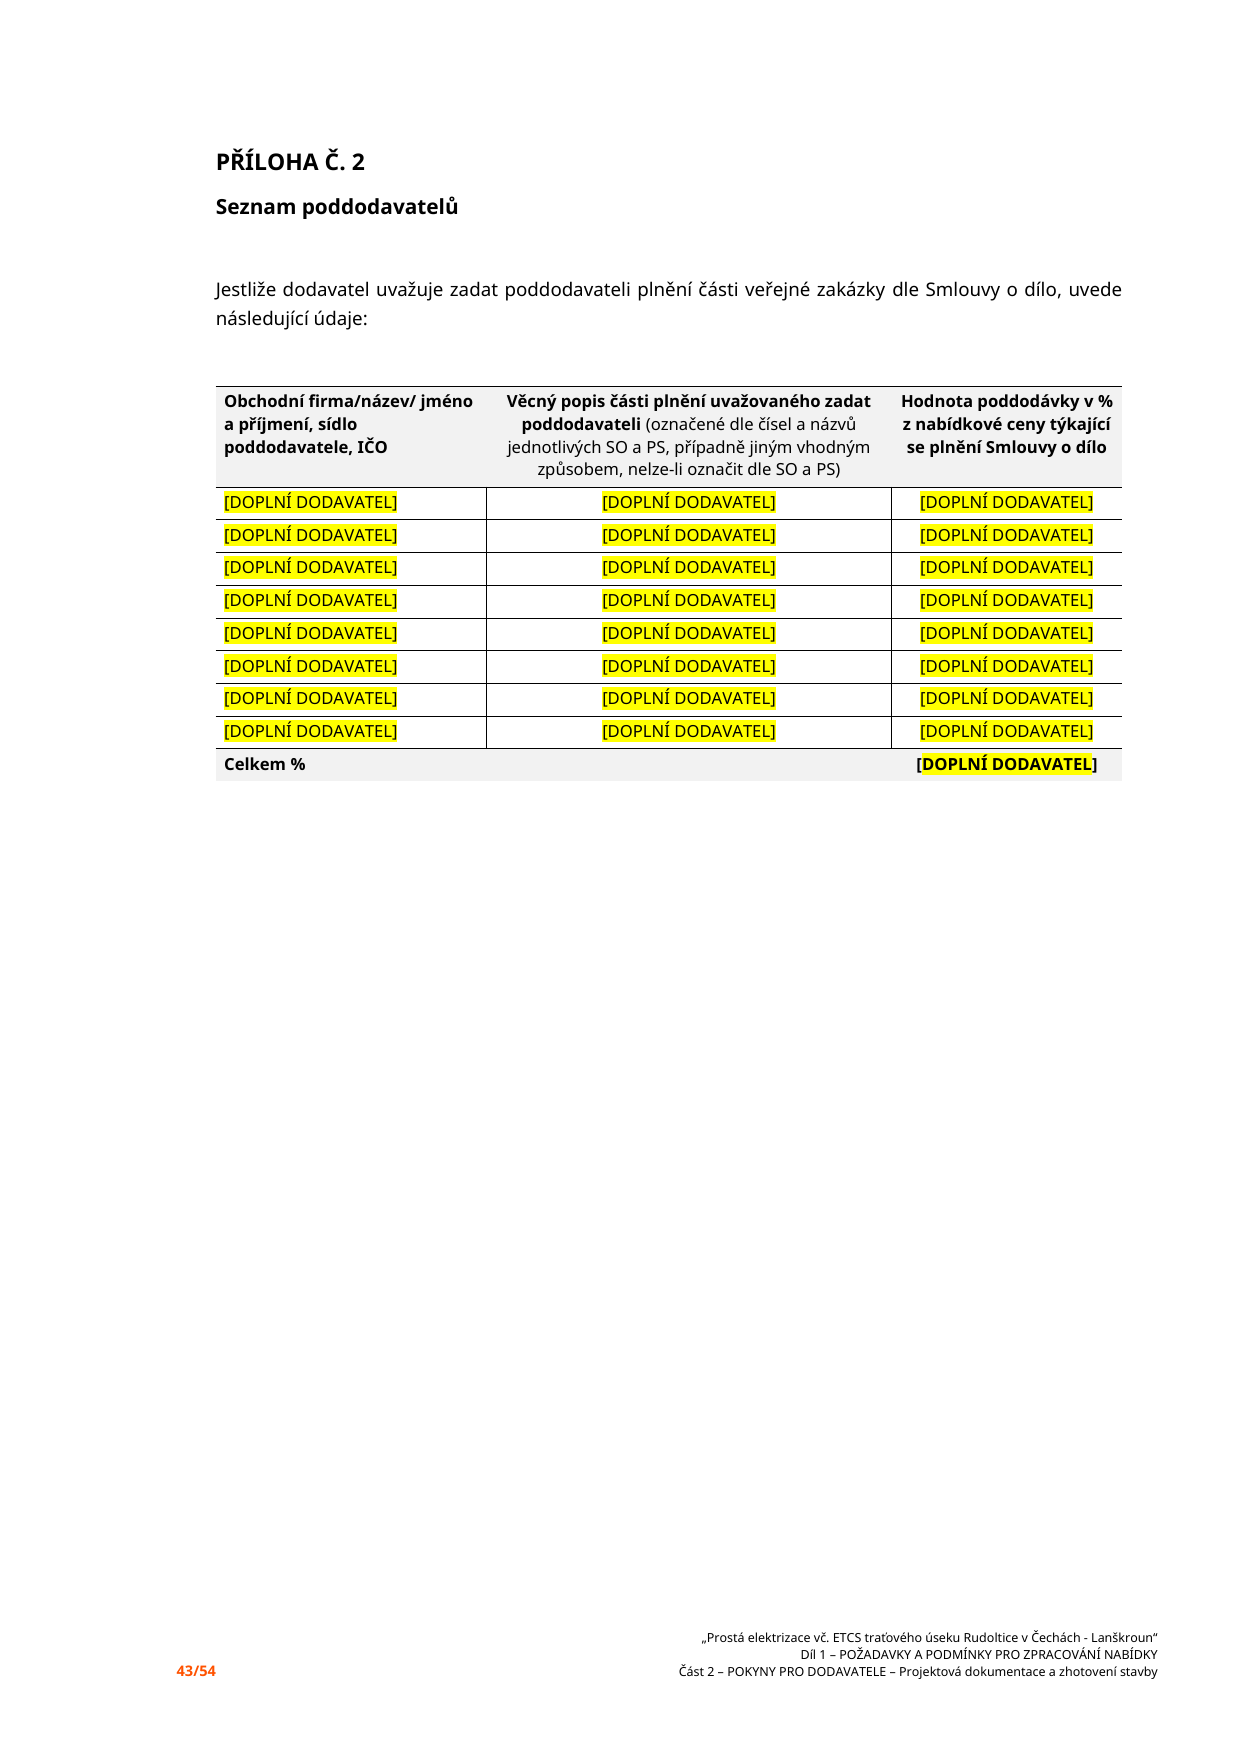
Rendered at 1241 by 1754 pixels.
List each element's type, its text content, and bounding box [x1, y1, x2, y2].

table_cell [DOPLNÍ DODAVATEL] [892, 619, 1122, 650]
table_cell [DOPLNÍ DODAVATEL] [487, 619, 891, 650]
table_cell [DOPLNÍ DODAVATEL] [216, 488, 486, 519]
table_cell [DOPLNÍ DODAVATEL] [487, 684, 891, 716]
table_cell [DOPLNÍ DODAVATEL] [487, 520, 891, 552]
table_cell [DOPLNÍ DODAVATEL] [216, 717, 486, 748]
table_cell [DOPLNÍ DODAVATEL] [216, 619, 486, 650]
table_cell [DOPLNÍ DODAVATEL] [216, 553, 486, 585]
text Příloha č. 2 [216, 146, 1122, 177]
table_header Věcný popis části plnění uvažovaného zadat poddodavateli (označené dle čísel a názvů jednotlivých SO a PS, případně jiným vhodným způsobem, nelze-li označit dle SO a PS) [486, 387, 891, 487]
table_cell [DOPLNÍ DODAVATEL] [892, 651, 1122, 683]
table_cell [DOPLNÍ DODAVATEL] [216, 520, 486, 552]
table_cell [DOPLNÍ DODAVATEL] [487, 586, 891, 617]
table_cell [DOPLNÍ DODAVATEL] [487, 717, 891, 748]
table_cell [DOPLNÍ DODAVATEL] [892, 684, 1122, 716]
table_cell [DOPLNÍ DODAVATEL] [892, 717, 1122, 748]
table_cell [486, 749, 891, 781]
table_cell [DOPLNÍ DODAVATEL] [487, 488, 891, 519]
table_cell [DOPLNÍ DODAVATEL] [216, 651, 486, 683]
table_cell [DOPLNÍ DODAVATEL] [892, 553, 1122, 585]
table_cell [DOPLNÍ DODAVATEL] [216, 586, 486, 617]
table_cell [DOPLNÍ DODAVATEL] [892, 586, 1122, 617]
table_header Obchodní firma/název/ jméno a příjmení, sídlo poddodavatele, IČO [216, 387, 486, 487]
table_cell [DOPLNÍ DODAVATEL] [891, 749, 1122, 781]
table_cell Celkem % [216, 749, 486, 781]
text Jestliže dodavatel uvažuje zadat poddodavateli plnění části veřejné zakázky dle Smlouvy o dílo, uvede následující údaje: [216, 277, 1122, 330]
text Seznam poddodavatelů [216, 192, 1122, 221]
table_cell [DOPLNÍ DODAVATEL] [487, 651, 891, 683]
table_cell [DOPLNÍ DODAVATEL] [487, 553, 891, 585]
table_header Hodnota poddodávky v % z nabídkové ceny týkající se plnění Smlouvy o dílo [891, 387, 1122, 487]
table_cell [DOPLNÍ DODAVATEL] [216, 684, 486, 716]
table_cell [DOPLNÍ DODAVATEL] [892, 488, 1122, 519]
table_cell [DOPLNÍ DODAVATEL] [892, 520, 1122, 552]
